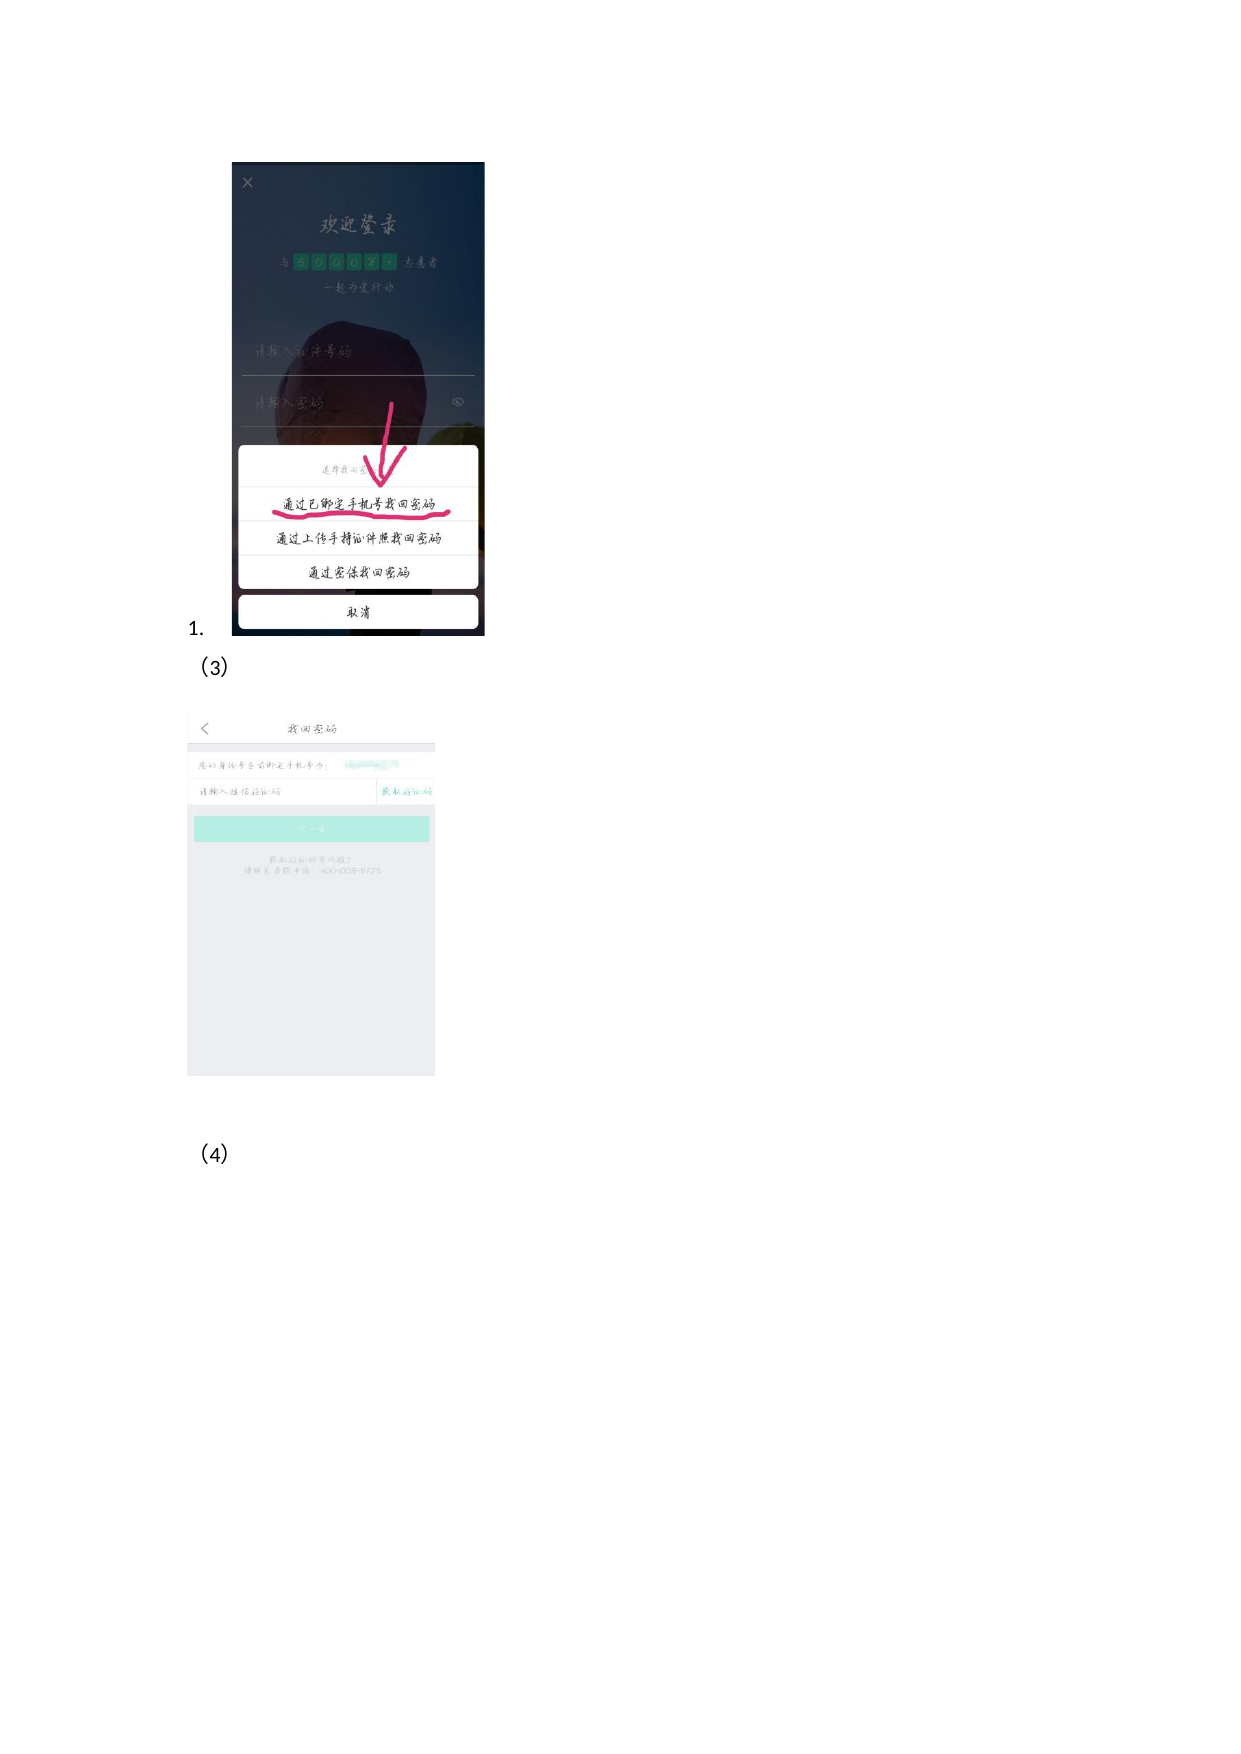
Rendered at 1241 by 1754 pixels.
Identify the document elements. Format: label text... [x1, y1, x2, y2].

text （4） [187, 1137, 1053, 1169]
text （3） [187, 649, 1053, 682]
picture [187, 714, 436, 1076]
picture [231, 162, 485, 636]
